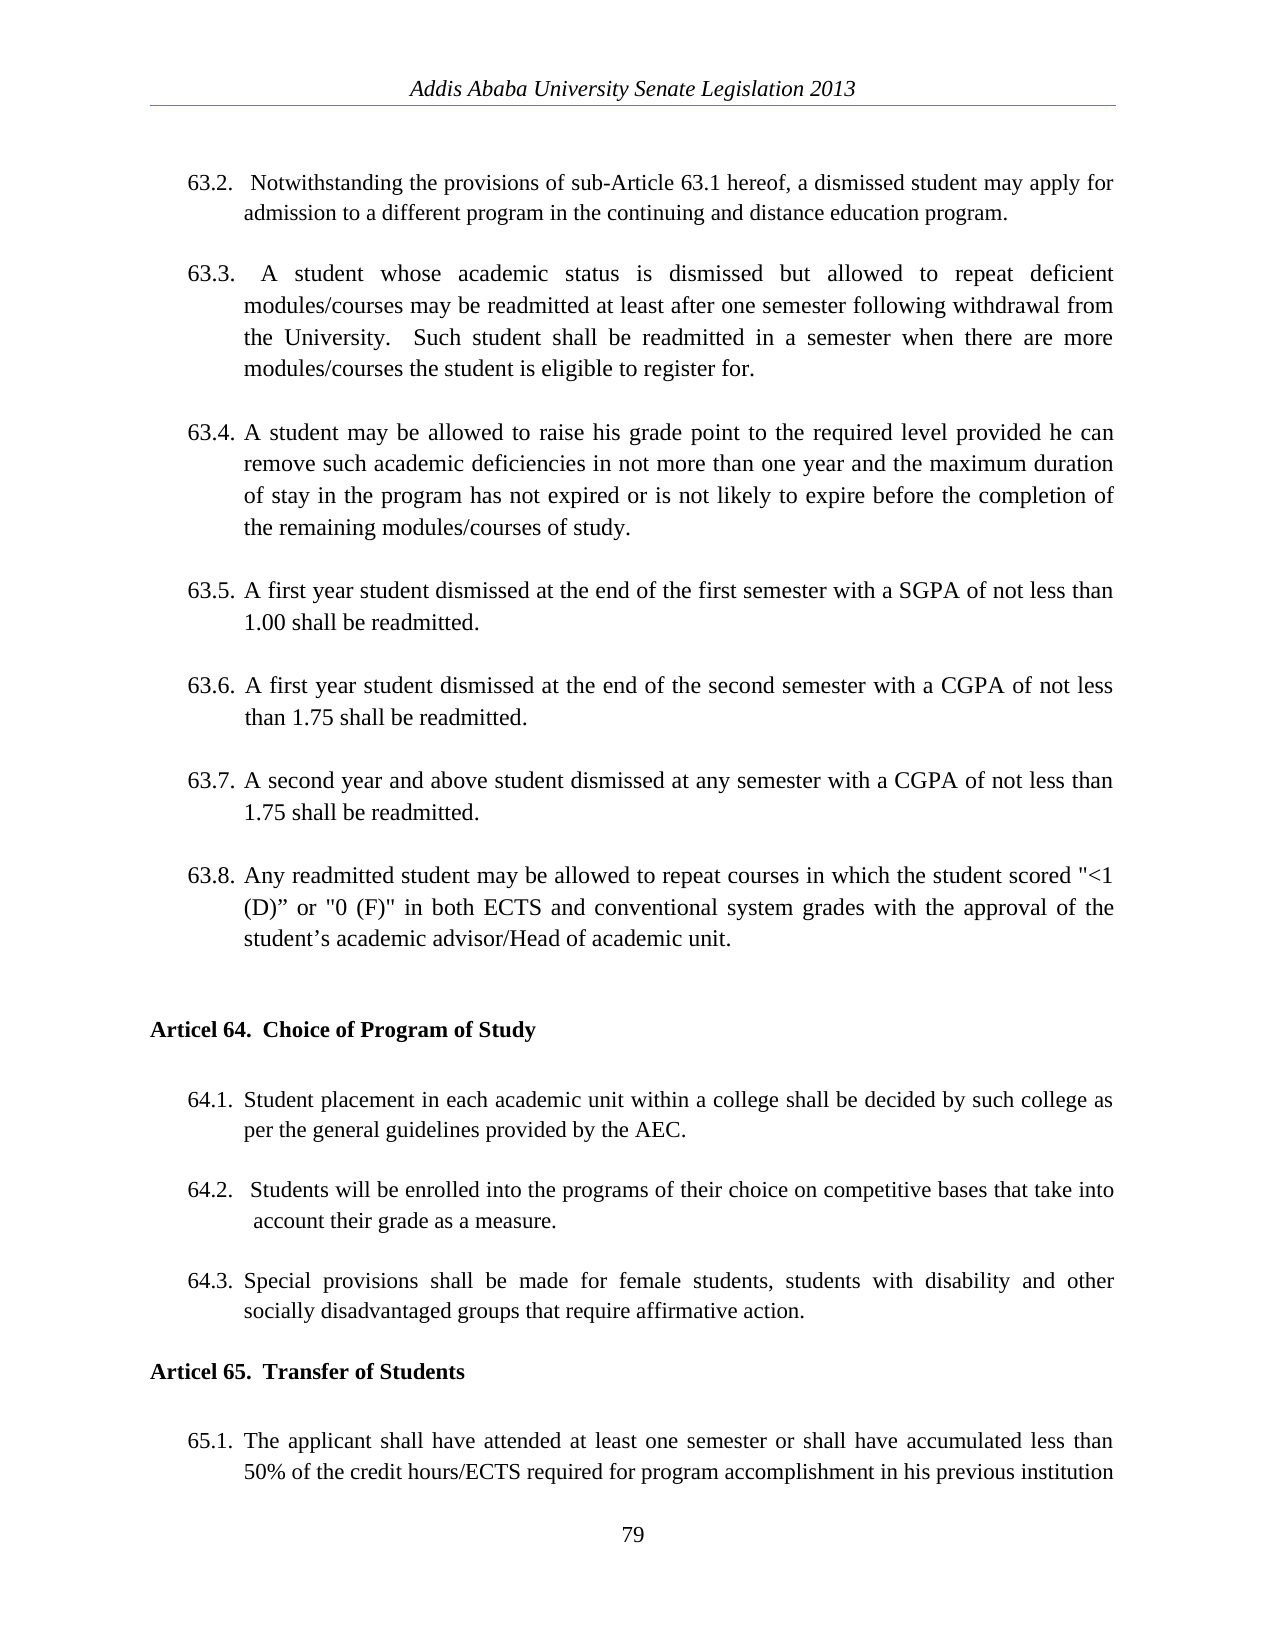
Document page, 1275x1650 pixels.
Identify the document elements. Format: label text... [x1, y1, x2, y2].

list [187, 1427, 1116, 1484]
list A student whose academic status is dismissed but allowed to repeat deficient modules/courses may be readmitted at least after one semester following withdrawal from the University. Such student shall be readmitted in a semester when there are more modules/courses the student is eligible to register for. [187, 259, 1116, 382]
list Choice of Program of Study [150, 1016, 1116, 1043]
list A student may be allowed to raise his grade point to the required level provided he can remove such academic deficiencies in not more than one year and the maximum duration of stay in the program has not expired or is not likely to expire before the completion of the remaining modules/courses of study. [187, 417, 1116, 540]
list Any readmitted student may be allowed to repeat courses in which the student scored "<1 (D)” or "0 (F)" in both ECTS and conventional system grades with the approval of the student’s academic advisor/Head of academic unit. [187, 861, 1116, 952]
list Student placement in each academic unit within a college shall be decided by such college as per the general guidelines provided by the AEC. [187, 1086, 1116, 1142]
list A second year and above student dismissed at any semester with a CGPA of not less than 1.75 shall be readmitted. [187, 766, 1116, 825]
list Notwithstanding the provisions of sub-Article 63.1 hereof, a dismissed student may apply for admission to a different program in the continuing and distance education program. [187, 168, 1116, 225]
list A first year student dismissed at the end of the first semester with a SGPA of not less than 1.00 shall be readmitted. [187, 576, 1116, 635]
list Special provisions shall be made for female students, students with disability and other socially disadvantaged groups that require affirmative action. [187, 1267, 1116, 1324]
list A first year student dismissed at the end of the second semester with a CGPA of not less than 1.75 shall be readmitted. [187, 671, 1116, 730]
list Students will be enrolled into the programs of their choice on competitive bases that take into account their grade as a measure. [187, 1177, 1116, 1233]
list Transfer of Students [150, 1358, 1116, 1384]
